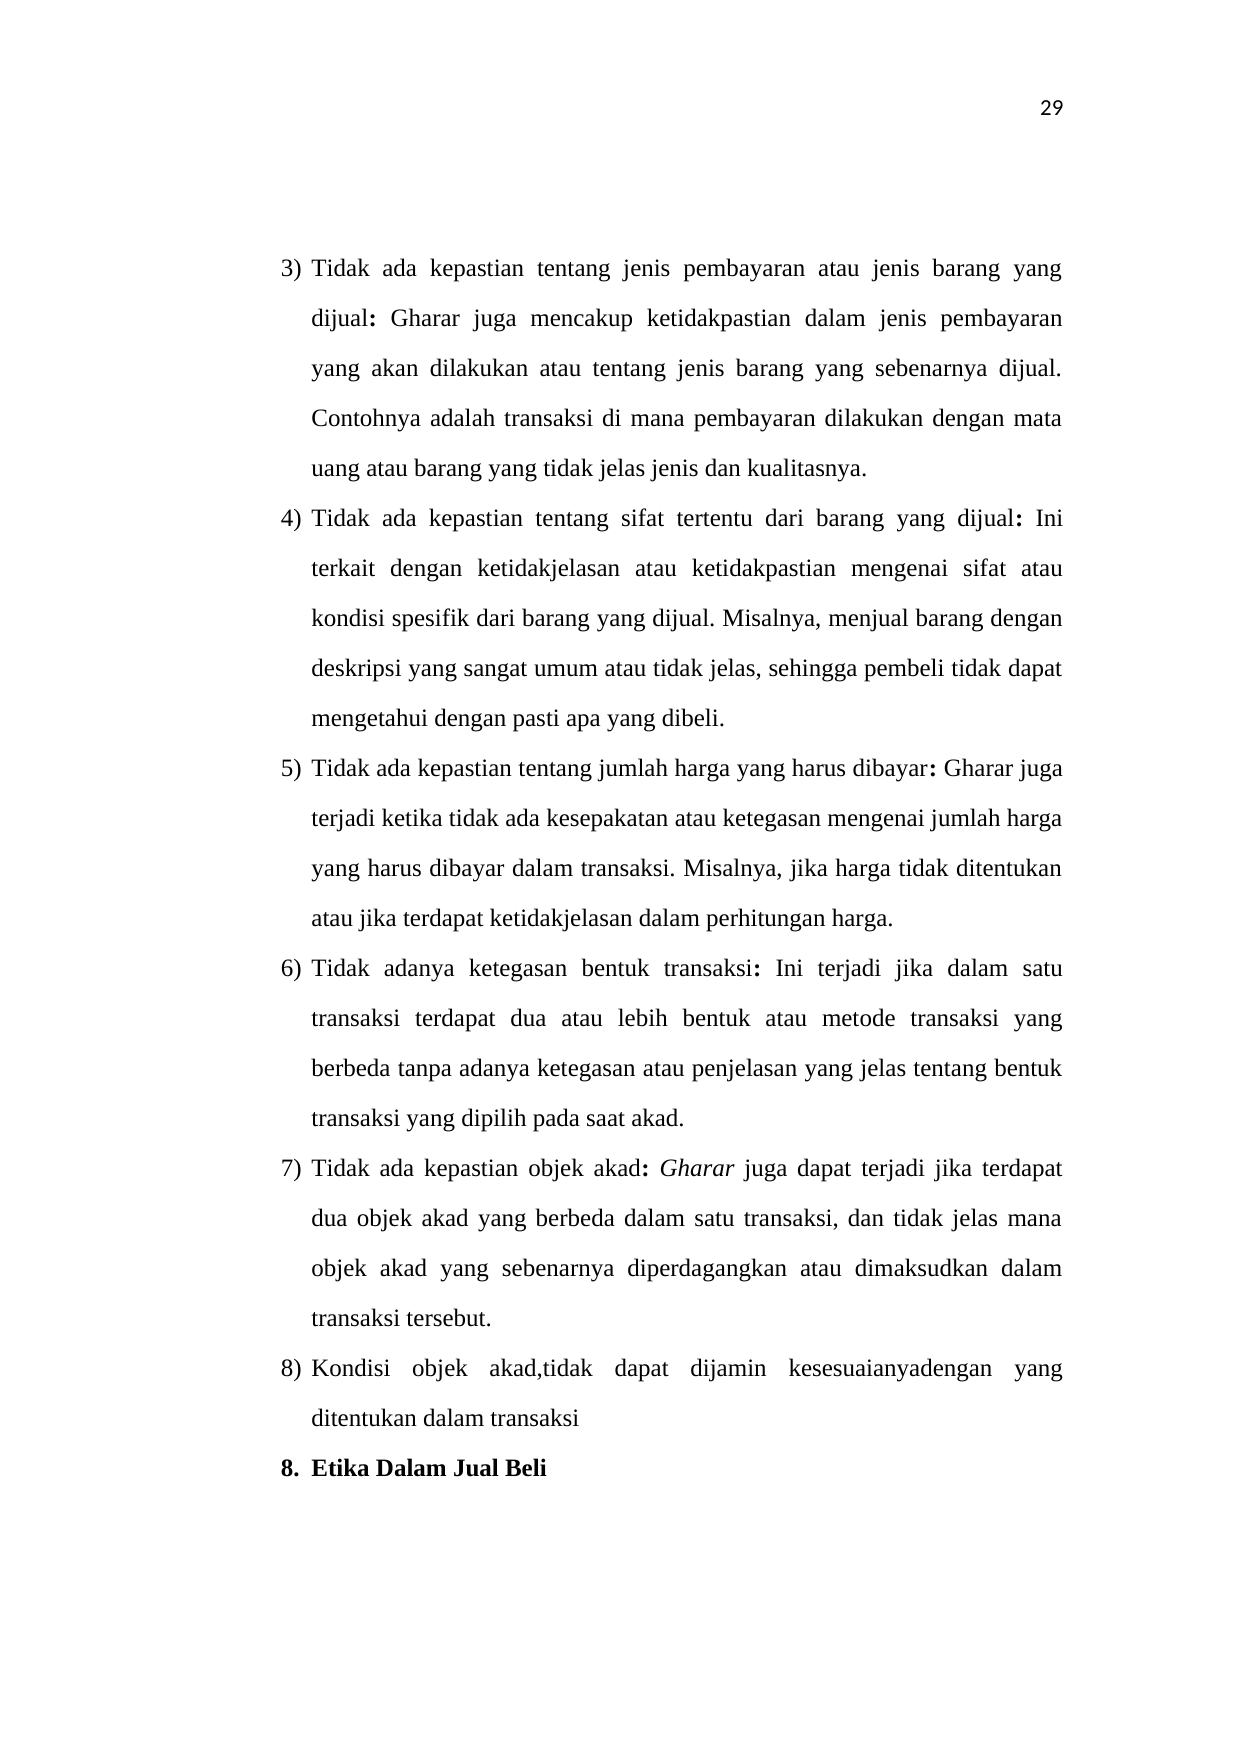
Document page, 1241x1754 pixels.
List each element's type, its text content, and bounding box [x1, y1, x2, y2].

list Etika Dalam Jual Beli [281, 1436, 1063, 1486]
list Kondisi objek akad,tidak dapat dijamin kesesuaianyadengan yang ditentukan dalam transaksi [281, 1336, 1063, 1436]
list Tidak ada kepastian tentang jenis pembayaran atau jenis barang yang dijual: Gharar juga mencakup ketidakpastian dalam jenis pembayaran yang akan dilakukan atau tentang jenis barang yang sebenarnya dijual. Contohnya adalah transaksi di mana pembayaran dilakukan dengan mata uang atau barang yang tidak jelas jenis dan kualitasnya. [281, 236, 1063, 486]
list Tidak adanya ketegasan bentuk transaksi: Ini terjadi jika dalam satu transaksi terdapat dua atau lebih bentuk atau metode transaksi yang berbeda tanpa adanya ketegasan atau penjelasan yang jelas tentang bentuk transaksi yang dipilih pada saat akad. [281, 936, 1063, 1136]
list Tidak ada kepastian tentang jumlah harga yang harus dibayar: Gharar juga terjadi ketika tidak ada kesepakatan atau ketegasan mengenai jumlah harga yang harus dibayar dalam transaksi. Misalnya, jika harga tidak ditentukan atau jika terdapat ketidakjelasan dalam perhitungan harga. [281, 736, 1063, 936]
list Tidak ada kepastian objek akad: Gharar juga dapat terjadi jika terdapat dua objek akad yang berbeda dalam satu transaksi, dan tidak jelas mana objek akad yang sebenarnya diperdagangkan atau dimaksudkan dalam transaksi tersebut. [281, 1136, 1063, 1336]
list Tidak ada kepastian tentang sifat tertentu dari barang yang dijual: Ini terkait dengan ketidakjelasan atau ketidakpastian mengenai sifat atau kondisi spesifik dari barang yang dijual. Misalnya, menjual barang dengan deskripsi yang sangat umum atau tidak jelas, sehingga pembeli tidak dapat mengetahui dengan pasti apa yang dibeli. [281, 486, 1063, 736]
